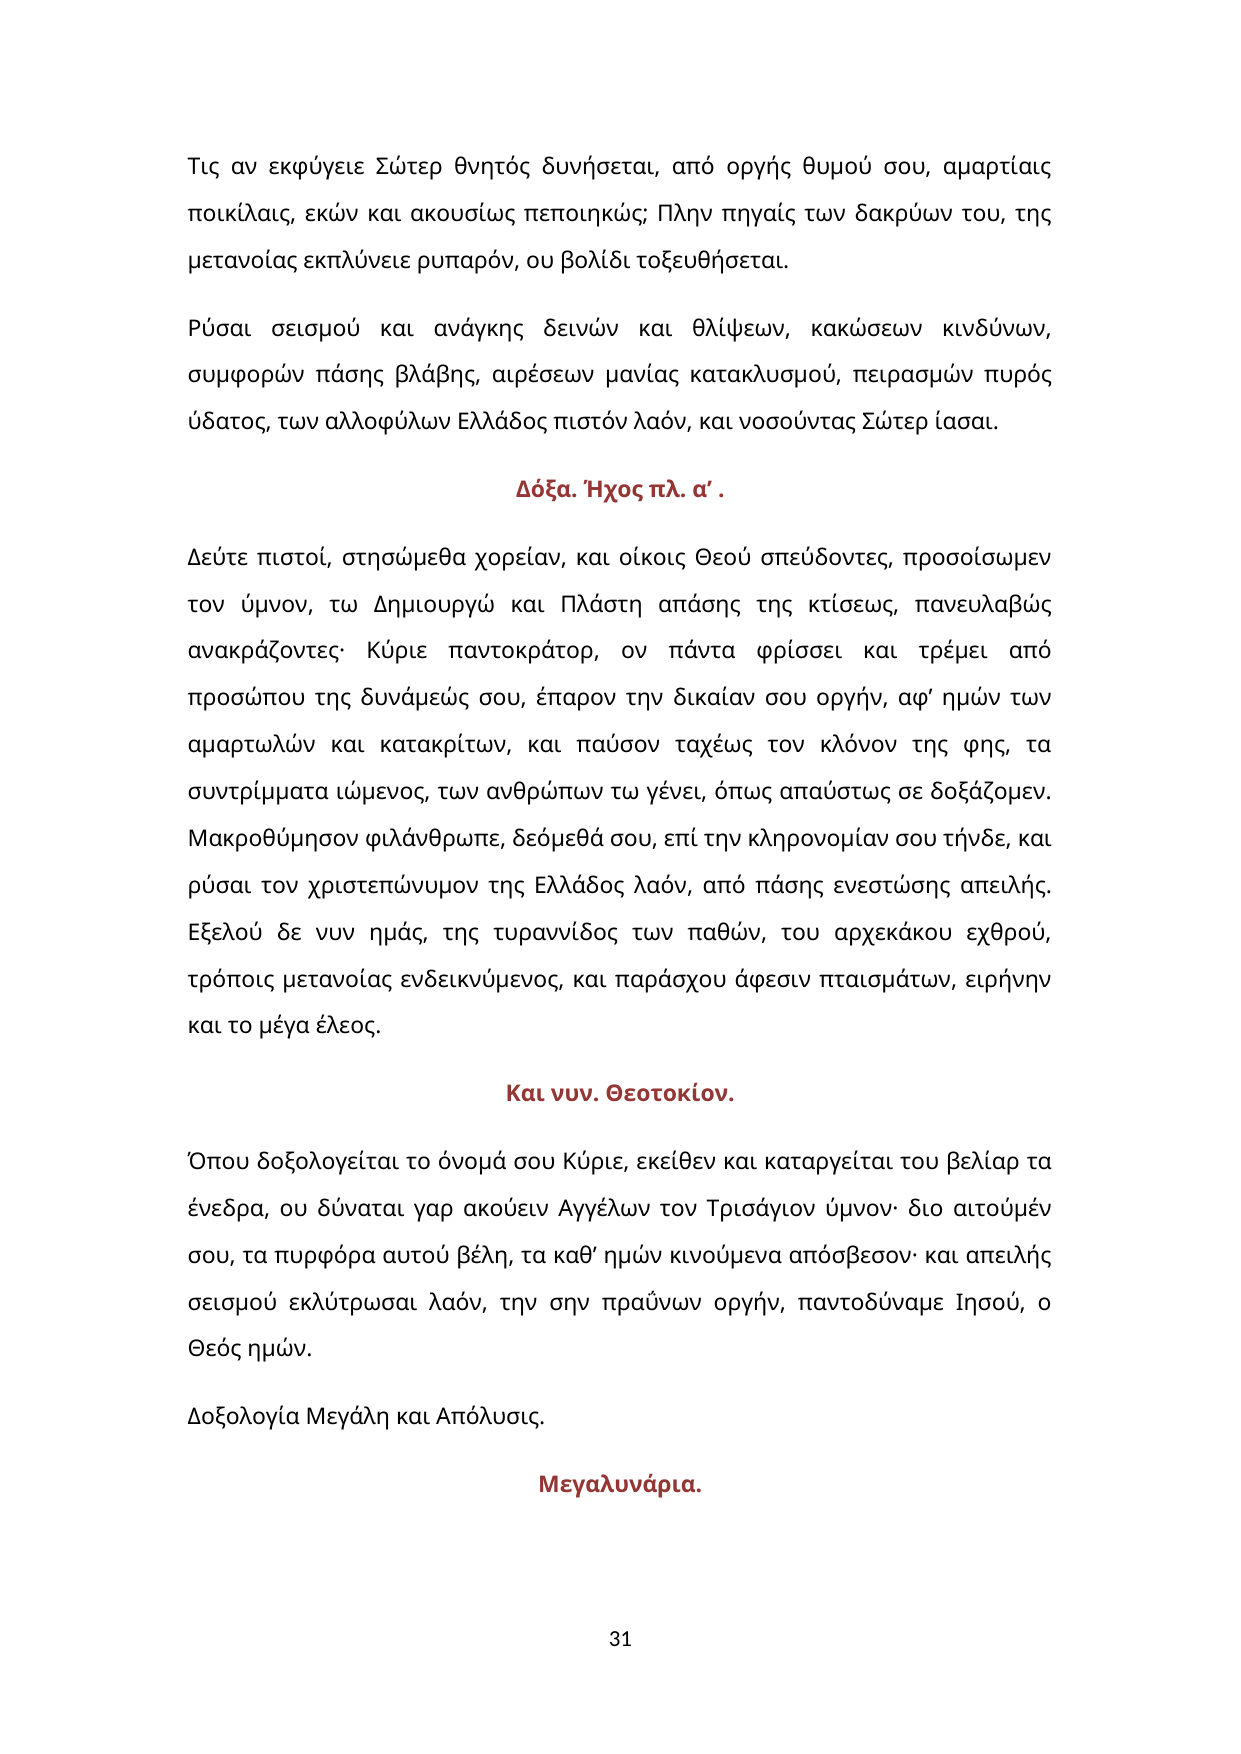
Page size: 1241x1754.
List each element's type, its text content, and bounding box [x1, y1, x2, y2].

text Δόξα. Ήχος πλ. α’ . [187, 473, 1053, 504]
text Όπου δοξολογείται το όνομά σου Κύριε, εκείθεν και καταργείται του βελίαρ τα ένεδρα, ου δύναται γαρ ακούειν Αγγέλων τον Τρισάγιον ύμνον· διο αιτούμέν σου, τα πυρφόρα αυτού βέλη, τα καθ’ ημών κινούμενα απόσβεσον· και απειλής σεισμού εκλύτρωσαι λαόν, την σην πραΰνων οργήν, παντοδύναμε Ιησού, ο Θεός ημών. [187, 1145, 1053, 1363]
text Ρύσαι σεισμού και ανάγκης δεινών και θλίψεων, κακώσεων κινδύνων, συμφορών πάσης βλάβης, αιρέσεων μανίας κατακλυσμού, πειρασμών πυρός ύδατος, των αλλοφύλων Ελλάδος πιστόν λαόν, και νοσούντας Σώτερ ίασαι. [187, 311, 1053, 436]
text Μεγαλυνάρια. [187, 1468, 1053, 1499]
text Τις αν εκφύγειε Σώτερ θνητός δυνήσεται, από οργής θυμού σου, αμαρτίαις ποικίλαις, εκών και ακουσίως πεποιηκώς; Πλην πηγαίς των δακρύων του, της μετανοίας εκπλύνειε ρυπαρόν, ου βολίδι τοξευθήσεται. [187, 150, 1053, 275]
text Και νυν. Θεοτοκίον. [187, 1077, 1053, 1108]
text Δοξολογία Μεγάλη και Απόλυσις. [187, 1400, 1053, 1431]
text Δεύτε πιστοί, στησώμεθα χορείαν, και οίκοις Θεού σπεύδοντες, προσοίσωμεν τον ύμνον, τω Δημιουργώ και Πλάστη απάσης της κτίσεως, πανευλαβώς ανακράζοντες· Κύριε παντοκράτορ, ον πάντα φρίσσει και τρέμει από προσώπου της δυνάμεώς σου, έπαρον την δικαίαν σου οργήν, αφ’ ημών των αμαρτωλών και κατακρίτων, και παύσον ταχέως τον κλόνον της φης, τα συντρίμματα ιώμενος, των ανθρώπων τω γένει, όπως απαύστως σε δοξάζομεν. Μακροθύμησον φιλάνθρωπε, δεόμεθά σου, επί την κληρονομίαν σου τήνδε, και ρύσαι τον χριστεπώνυμον της Ελλάδος λαόν, από πάσης ενεστώσης απειλής. Εξελού δε νυν ημάς, της τυραννίδος των παθών, του αρχεκάκου εχθρού, τρόποις μετανοίας ενδεικνύμενος, και παράσχου άφεσιν πταισμάτων, ειρήνην και το μέγα έλεος. [187, 541, 1053, 1041]
